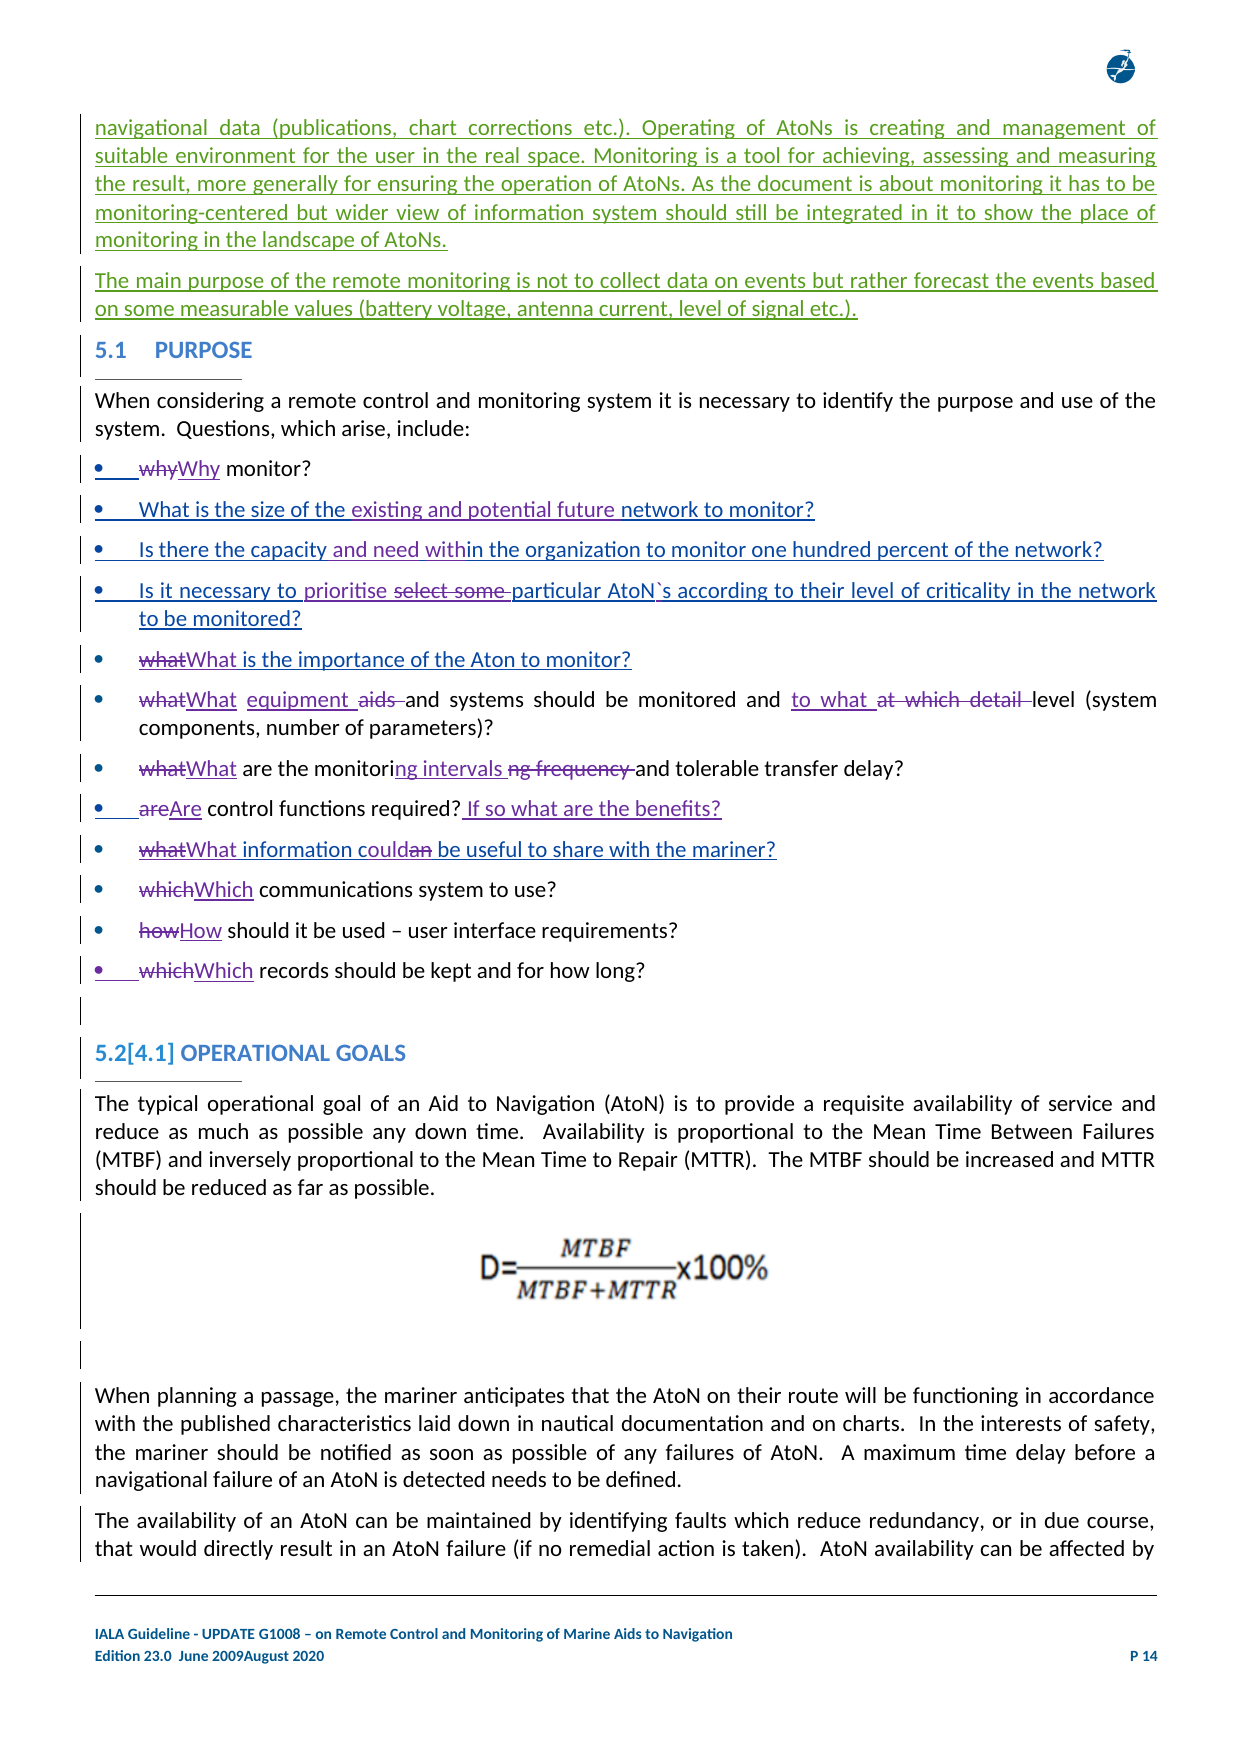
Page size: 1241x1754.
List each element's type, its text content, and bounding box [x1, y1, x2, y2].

text and systems should be monitored and level (system components, number of parameters)? [94, 685, 1157, 741]
text are the monitoriand tolerable transfer delay? [94, 754, 1157, 782]
text records should be kept and for how long? [94, 956, 1157, 984]
picture [468, 1213, 784, 1329]
text When considering a remote control and monitoring system it is necessary to identify the purpose and use of the system. Questions, which arise, include: [94, 386, 1157, 442]
text control functions required? [94, 794, 1157, 822]
text When planning a passage, the mariner anticipates that the AtoN on their route will be functioning in accordance with the published characteristics laid down in nautical documentation and on charts. In the interests of safety, the mariner should be notified as soon as possible of any failures of AtoN. A maximum time delay before a navigational failure of an AtoN is detected needs to be defined. [94, 1382, 1157, 1494]
text communications system to use? [94, 875, 1157, 903]
subtitle Operational Goals [94, 1037, 1157, 1068]
text should it be used – user interface requirements? [94, 916, 1157, 944]
text The typical operational goal of an Aid to Navigation (AtoN) is to provide a requisite availability of service and reduce as much as possible any down time. Availability is proportional to the Mean Time Between Failures (MTBF) and inversely proportional to the Mean Time to Repair (MTTR). The MTBF should be increased and MTTR should be reduced as far as possible. [94, 1089, 1157, 1201]
picture [1075, 0, 1194, 118]
text monitor? [94, 454, 1157, 483]
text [94, 1506, 1157, 1562]
subtitle Purpose [94, 335, 1157, 365]
